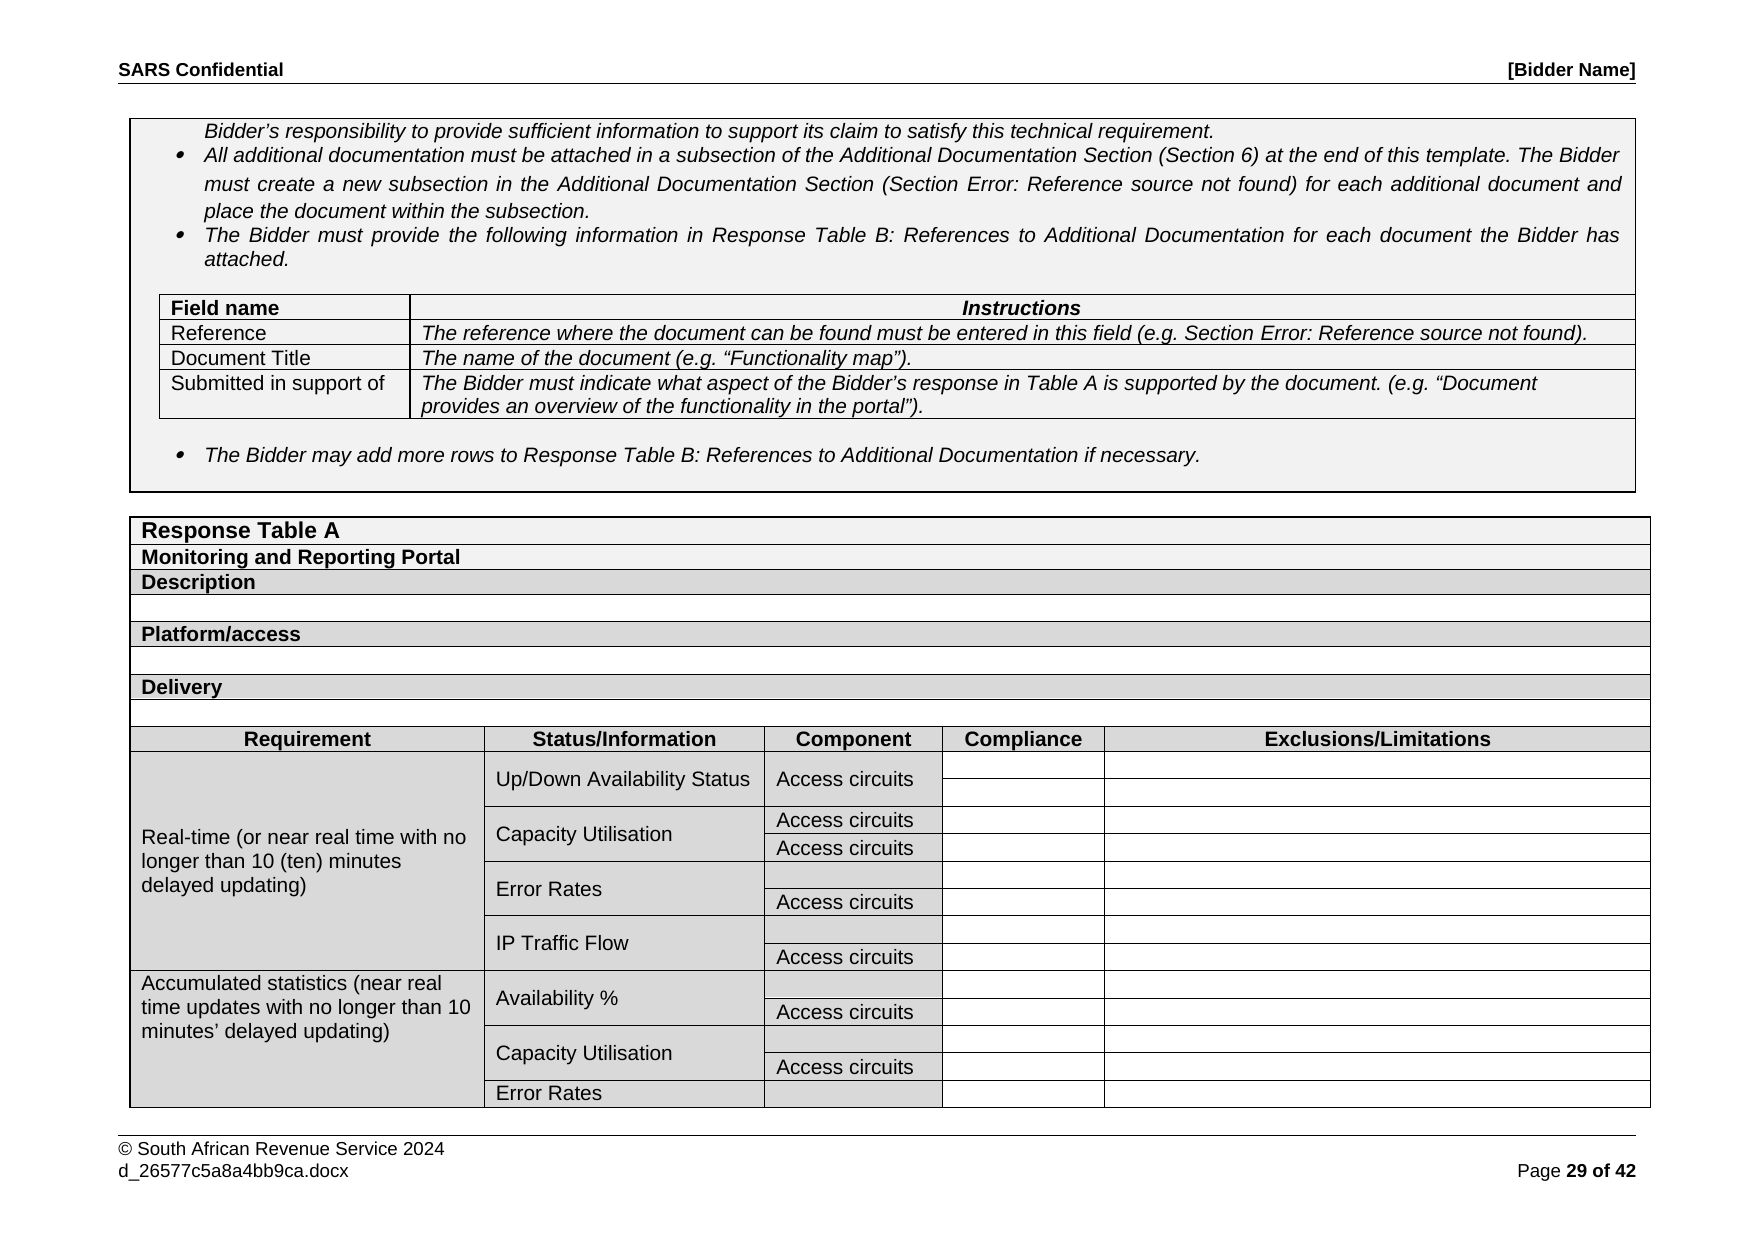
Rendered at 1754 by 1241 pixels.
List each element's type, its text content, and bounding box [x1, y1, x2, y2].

table_cell Capacity Utilisation [485, 1026, 764, 1080]
table_cell Real-time (or near real time with no longer than 10 (ten) minutes delayed updating) [131, 752, 484, 970]
table_header Response Table A [131, 518, 1650, 544]
table_cell [1105, 1026, 1650, 1052]
table_cell [131, 595, 1650, 621]
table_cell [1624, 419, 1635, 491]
table_cell Access circuits [765, 999, 942, 1025]
table_cell Platform/access [131, 622, 1650, 646]
table_cell Access circuits [765, 1053, 942, 1080]
table_cell Accumulated statistics (near real time updates with no longer than 10 minutes’ delayed updating) [131, 971, 484, 1107]
table_cell [1105, 779, 1650, 806]
table_cell [943, 999, 1104, 1025]
table_cell Error Rates [485, 1081, 764, 1107]
table_cell [1105, 971, 1650, 997]
table_cell [765, 971, 942, 997]
table_cell [1105, 807, 1650, 833]
table_cell [131, 647, 1650, 673]
table_cell [1105, 862, 1650, 888]
table_cell Access circuits [765, 752, 942, 806]
table_cell Requirement [131, 727, 484, 751]
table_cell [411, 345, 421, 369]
table_cell IP Traffic Flow [485, 916, 764, 970]
table_cell [943, 971, 1104, 997]
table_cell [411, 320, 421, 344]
table_cell [943, 779, 1104, 806]
table_cell [943, 916, 1104, 943]
table_cell [1105, 834, 1650, 861]
table_cell Availability % [485, 971, 764, 1025]
table_cell Status/Information [485, 727, 764, 751]
table_cell [1105, 889, 1650, 915]
table_cell [765, 1081, 942, 1107]
table_cell [131, 700, 1650, 726]
table_cell [943, 1026, 1104, 1052]
table_cell [943, 862, 1104, 888]
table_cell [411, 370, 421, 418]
table_cell The Bidder may add more rows to Response Table B: References to Additional Documentation if necessary. [131, 418, 216, 491]
table_cell [943, 1053, 1104, 1080]
table_cell [765, 862, 942, 888]
table_cell [765, 1026, 942, 1052]
table_cell [1105, 999, 1650, 1025]
table_cell [943, 1081, 1104, 1107]
table_cell [1105, 752, 1650, 778]
table_cell [1105, 916, 1650, 943]
table_cell Access circuits [765, 834, 942, 861]
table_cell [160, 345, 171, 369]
table_cell Component [765, 727, 942, 751]
table_cell [943, 807, 1104, 833]
table_cell Description [131, 570, 1650, 594]
table_cell [943, 889, 1104, 915]
table_cell Monitoring and Reporting Portal [131, 545, 1650, 569]
table_cell [1105, 1081, 1650, 1107]
table_cell Compliance [943, 727, 1104, 751]
table_cell Exclusions/Limitations [1105, 727, 1650, 751]
table_cell [131, 294, 159, 418]
table_cell [943, 752, 1104, 778]
table_cell [1105, 944, 1650, 970]
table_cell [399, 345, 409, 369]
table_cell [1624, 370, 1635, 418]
table_cell Access circuits [765, 807, 942, 833]
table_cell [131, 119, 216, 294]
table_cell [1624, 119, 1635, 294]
table_cell Submitted in support of [160, 370, 409, 418]
table_cell [943, 834, 1104, 861]
table_cell Access circuits [765, 944, 942, 970]
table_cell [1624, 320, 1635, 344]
table_cell Up/Down Availability Status [485, 752, 764, 806]
table_cell [1105, 1053, 1650, 1080]
table_cell Error Rates [485, 862, 764, 915]
table_cell Delivery [131, 675, 1650, 698]
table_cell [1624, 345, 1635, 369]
table_cell Capacity Utilisation [485, 807, 764, 861]
table_cell [765, 916, 942, 943]
table_cell [943, 944, 1104, 970]
table_cell Access circuits [765, 889, 942, 915]
